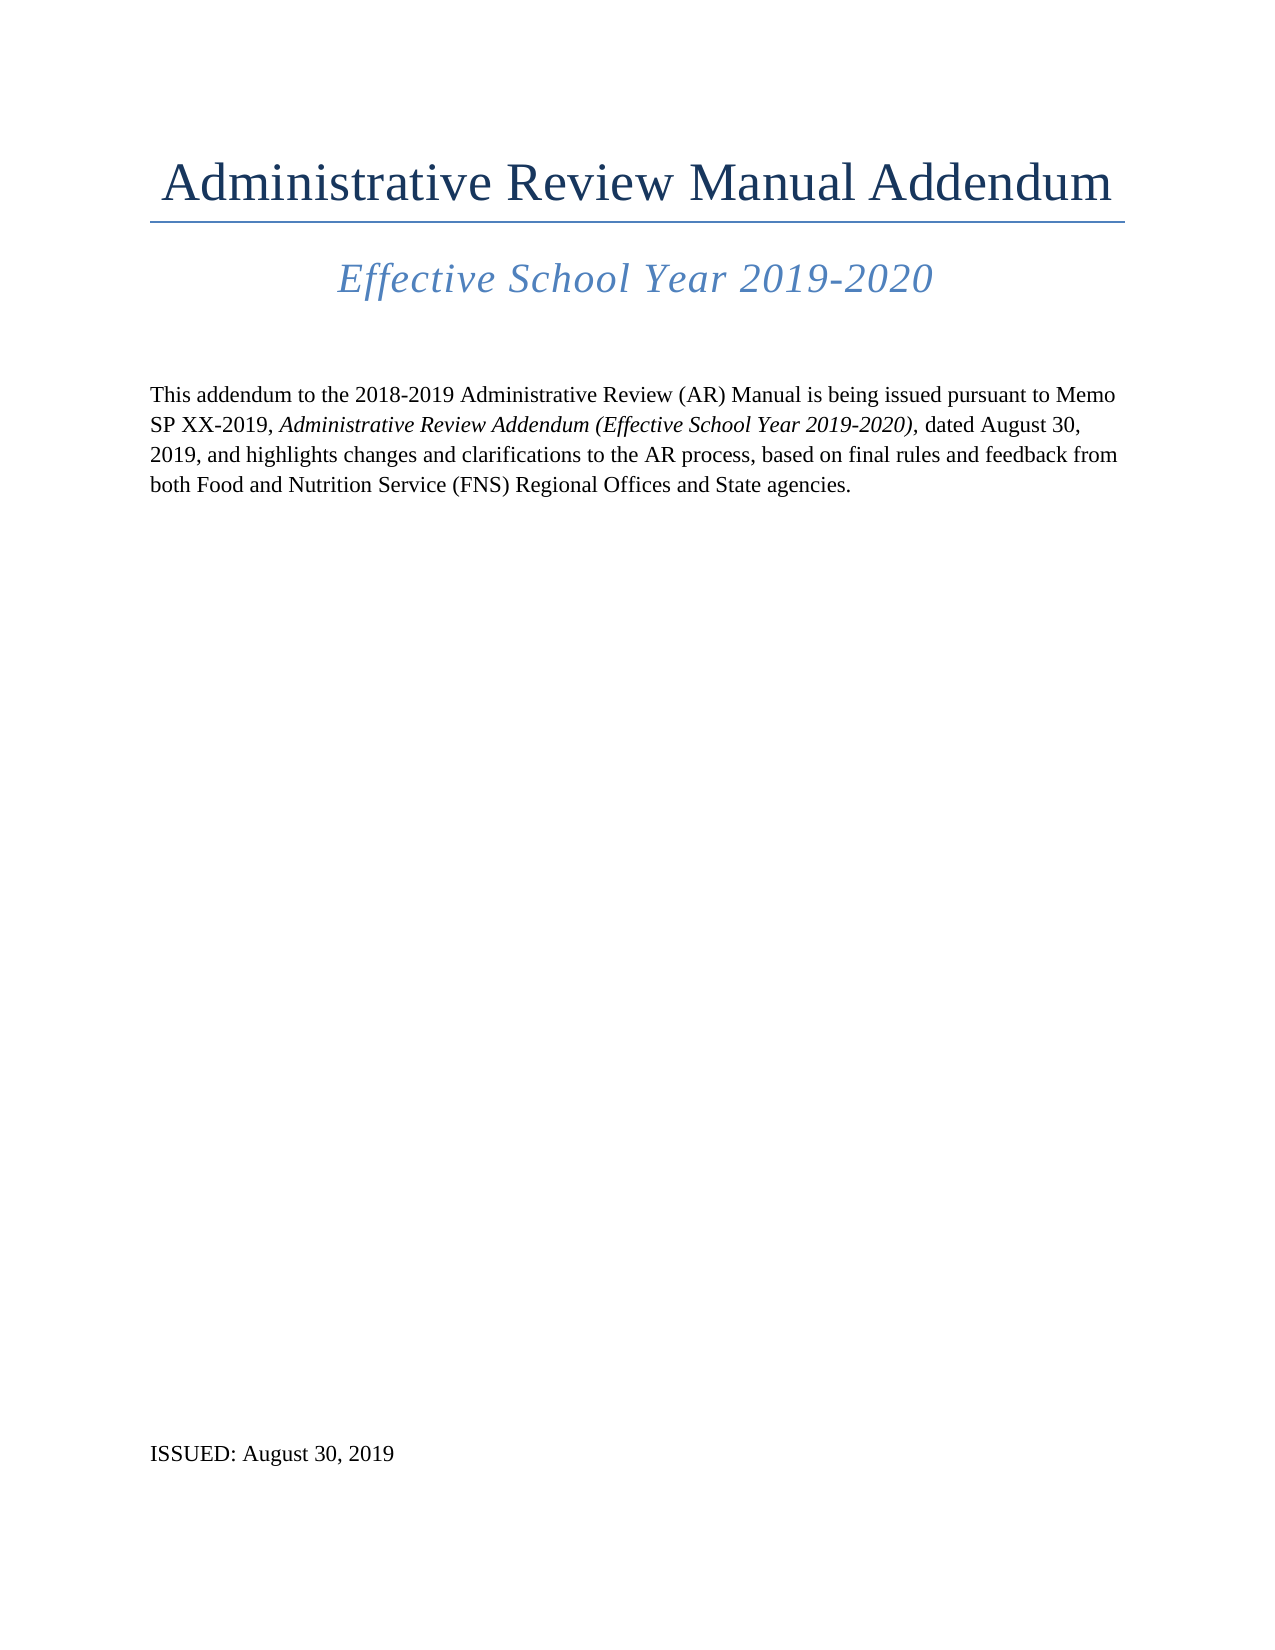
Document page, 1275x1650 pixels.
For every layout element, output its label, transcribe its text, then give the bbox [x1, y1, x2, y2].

title Administrative Review Manual Addendum [150, 150, 1125, 221]
text This addendum to the 2018-2019 Administrative Review (AR) Manual is being issued pursuant to Memo SP XX-2019, Administrative Review Addendum (Effective School Year 2019-2020), dated August 30, 2019, and highlights changes and clarifications to the AR process, based on final rules and feedback from both Food and Nutrition Service (FNS) Regional Offices and State agencies. [150, 381, 1125, 498]
text ISSUED: August 30, 2019 [150, 1440, 1125, 1466]
subtitle Effective School Year 2019-2020 [150, 254, 1125, 302]
